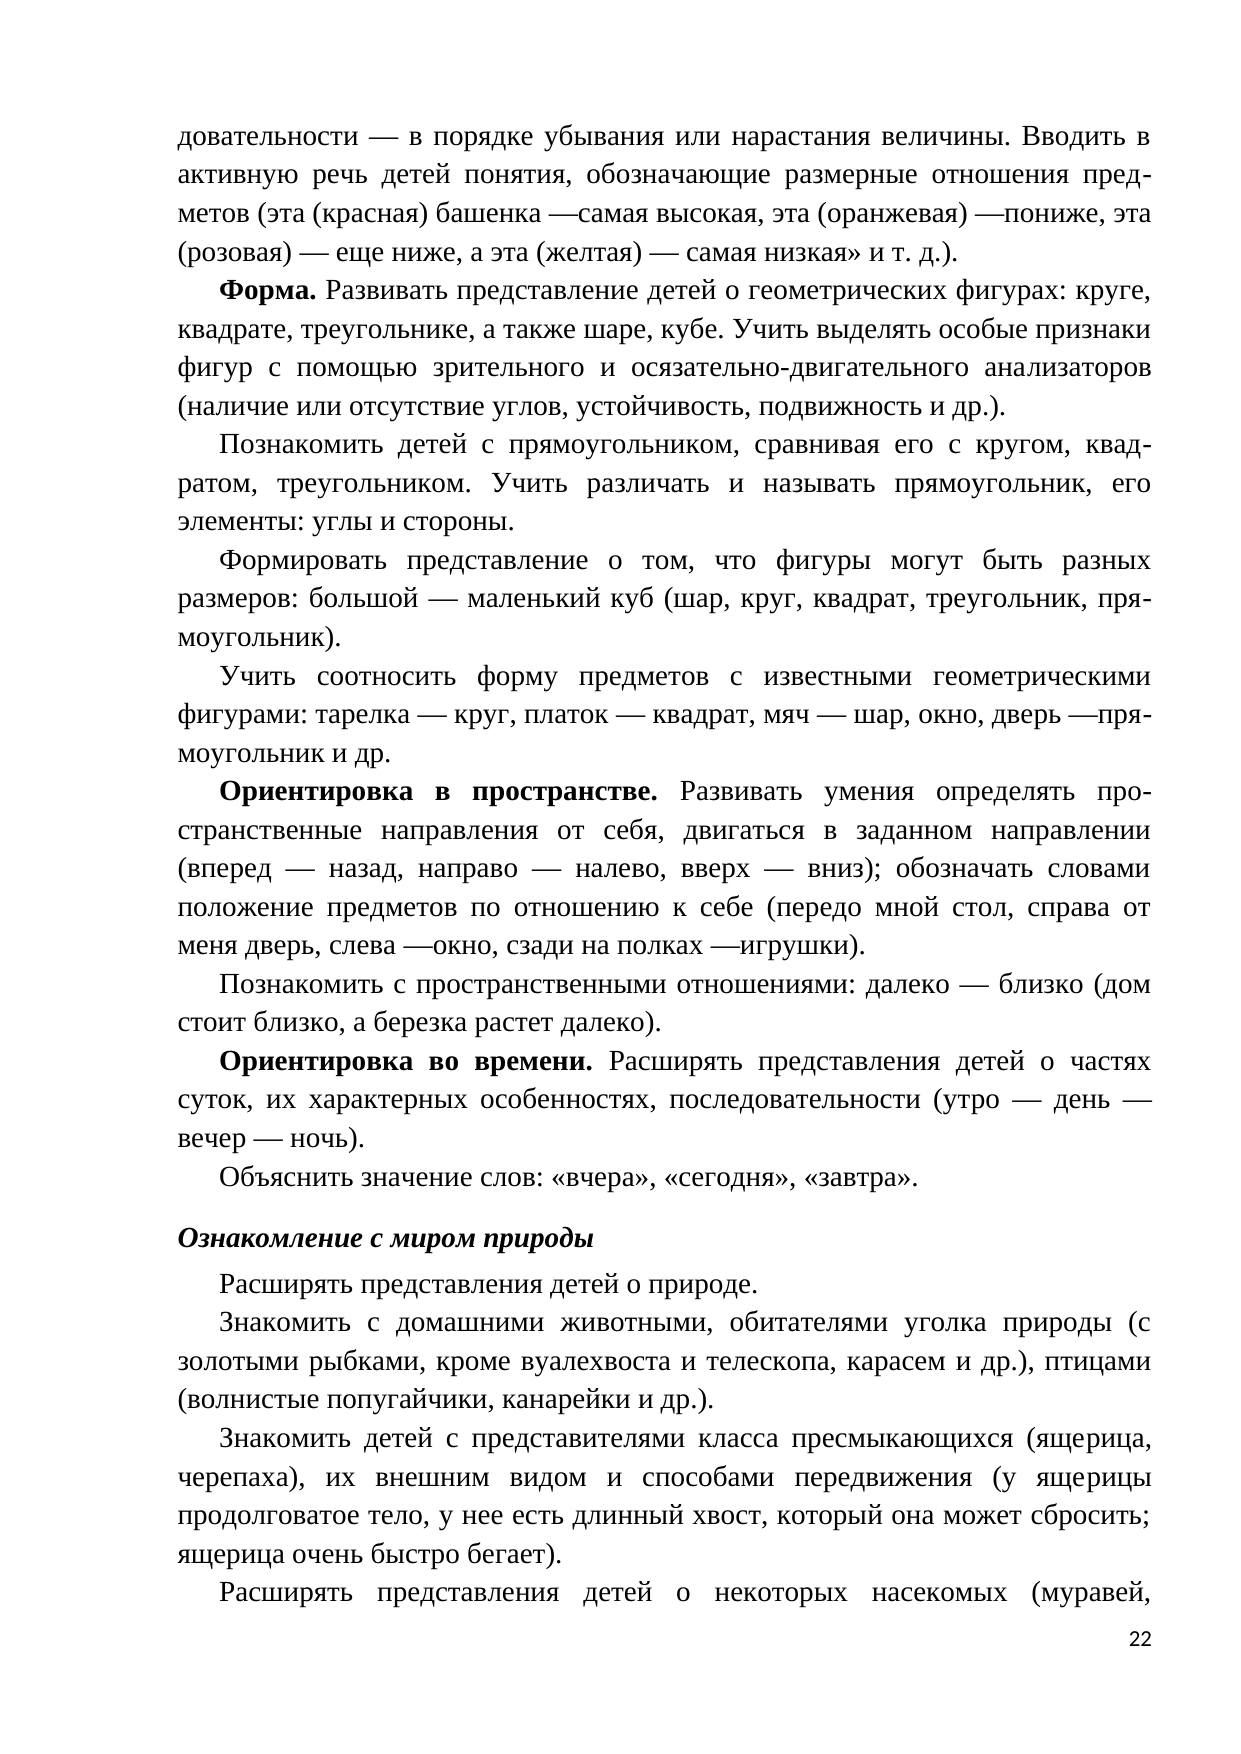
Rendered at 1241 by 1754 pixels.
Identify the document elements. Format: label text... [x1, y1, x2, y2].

text Ознакомление с миром природы [177, 1220, 1152, 1254]
text Познакомить с пространственными отношениями: далеко — близко (дом стоит близко, а березка растет далеко). [177, 966, 1152, 1038]
text Объяснить значение слов: «вчера», «сегодня», «завтра». [177, 1159, 1152, 1192]
text Знакомить с домашними животными, обитателями уголка природы (с золотыми рыбками, кроме вуалехвоста и телескопа, карасем и др.), птицами (волнистые попугайчики, канарейки и др.). [177, 1304, 1152, 1415]
text Формировать представление о том, что фигуры могут быть разных размеров: большой — маленький куб (шар, круг, квадрат, треугольник, прямоугольник). [177, 542, 1152, 653]
text Ориентировка в пространстве. Развивать умения определять пространственные направления от себя, двигаться в заданном направлении (вперед — назад, направо — налево, вверх — вниз); обозначать словами положение предметов по отношению к себе (передо мной стол, справа от меня дверь, слева —окно, сзади на полках —игрушки). [177, 773, 1152, 961]
text Учить соотносить форму предметов с известными геометрическими фигурами: тарелка — круг, платок — квадрат, мяч — шар, окно, дверь —прямоугольник и др. [177, 658, 1152, 768]
text Познакомить детей с прямоугольником, сравнивая его с кругом, квадратом, треугольником. Учить различать и называть прямоугольник, его элементы: углы и стороны. [177, 426, 1152, 537]
text Знакомить детей с представителями класса пресмыкающихся (ящерица, черепаха), их внешним видом и способами передвижения (у ящерицы продолговатое тело, у нее есть длинный хвост, который она может сбросить; ящерица очень быстро бегает). [177, 1420, 1152, 1569]
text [177, 1574, 1152, 1608]
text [177, 118, 1152, 267]
text Форма. Развивать представление детей о геометрических фигурах: круге, квадрате, треугольнике, а также шаре, кубе. Учить выделять особые признаки фигур с помощью зрительного и осязательно-двигательного анализаторов (наличие или отсутствие углов, устойчивость, подвижность и др.). [177, 272, 1152, 421]
text Расширять представления детей о природе. [177, 1266, 1152, 1299]
text Ориентировка во времени. Расширять представления детей о частях суток, их характерных особенностях, последовательности (утро — день — вечер — ночь). [177, 1043, 1152, 1154]
